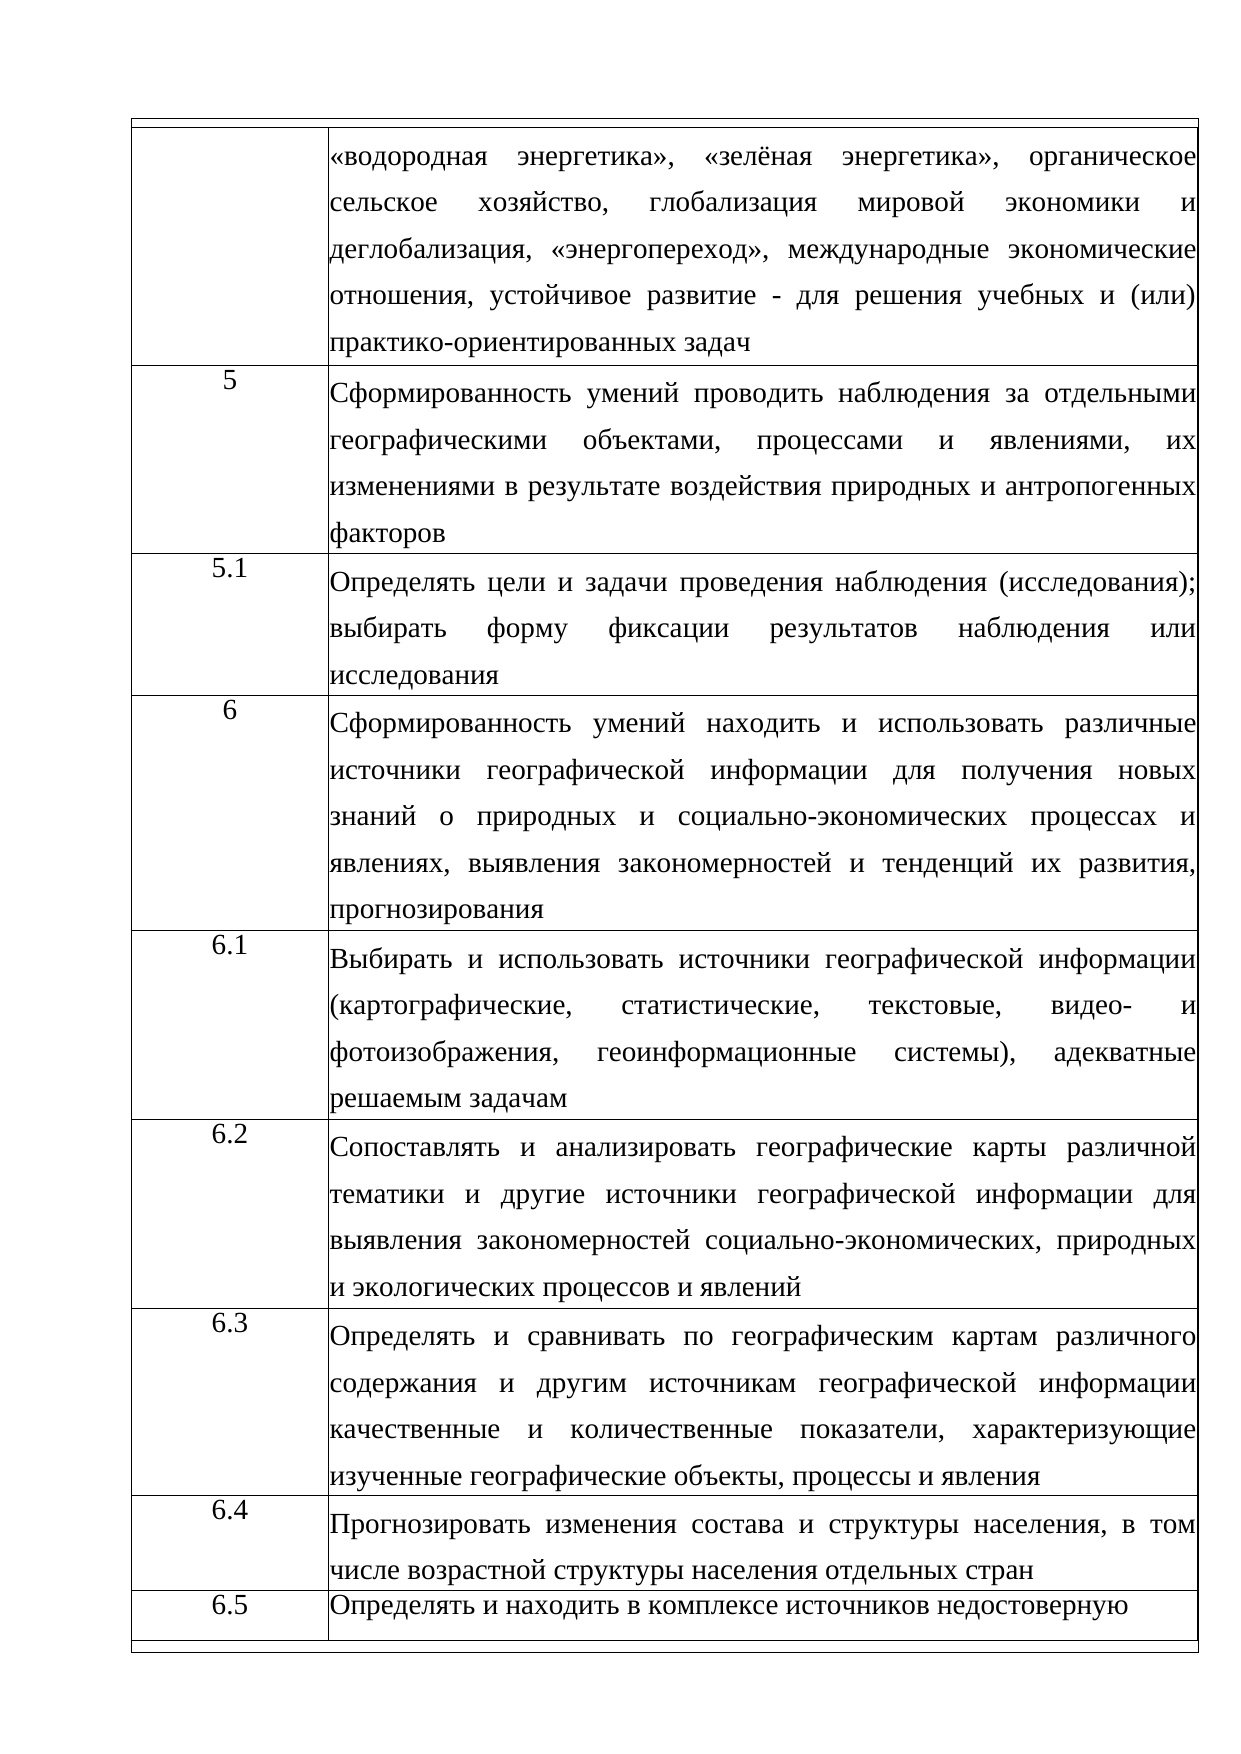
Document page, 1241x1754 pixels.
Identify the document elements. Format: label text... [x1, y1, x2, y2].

table_cell Определять и находить в комплексе источников недостоверную [329, 1591, 1197, 1640]
table_cell 6.5 [132, 1591, 328, 1640]
table_cell 6.3 [132, 1309, 328, 1495]
table_cell Сопоставлять и анализировать географические карты различной тематики и другие источники географической информации для выявления закономерностей социально-экономических, природных и экологических процессов и явлений [329, 1120, 1197, 1308]
table_header «водородная энергетика», «зелёная энергетика», органическое сельское хозяйство, глобализация мировой экономики и деглобализация, «энергопереход», международные экономические отношения, устойчивое развитие - для решения учебных и (или) практико-ориентированных задач [329, 128, 1197, 365]
table_cell Выбирать и использовать источники географической информации (картографические, статистические, текстовые, видео- и фотоизображения, геоинформационные системы), адекватные решаемым задачам [329, 931, 1197, 1119]
table_cell 6.2 [132, 1120, 328, 1308]
table_cell 6.4 [132, 1496, 328, 1590]
table_cell Определять цели и задачи проведения наблюдения (исследования); выбирать форму фиксации результатов наблюдения или исследования [329, 554, 1197, 695]
table_header [132, 128, 328, 365]
table_cell Определять и сравнивать по географическим картам различного содержания и другим источникам географической информации качественные и количественные показатели, характеризующие изученные географические объекты, процессы и явления [329, 1309, 1197, 1495]
table_cell Сформированность умений проводить наблюдения за отдельными географическими объектами, процессами и явлениями, их изменениями в результате воздействия природных и антропогенных факторов [329, 366, 1197, 553]
table_cell 5.1 [132, 554, 328, 695]
table_cell 6 [132, 696, 328, 930]
table_cell 6.1 [132, 931, 328, 1119]
table_cell Прогнозировать изменения состава и структуры населения, в том числе возрастной структуры населения отдельных стран [329, 1496, 1197, 1590]
table_cell 5 [132, 366, 328, 553]
table_cell Сформированность умений находить и использовать различные источники географической информации для получения новых знаний о природных и социально-экономических процессах и явлениях, выявления закономерностей и тенденций их развития, прогнозирования [329, 696, 1197, 930]
